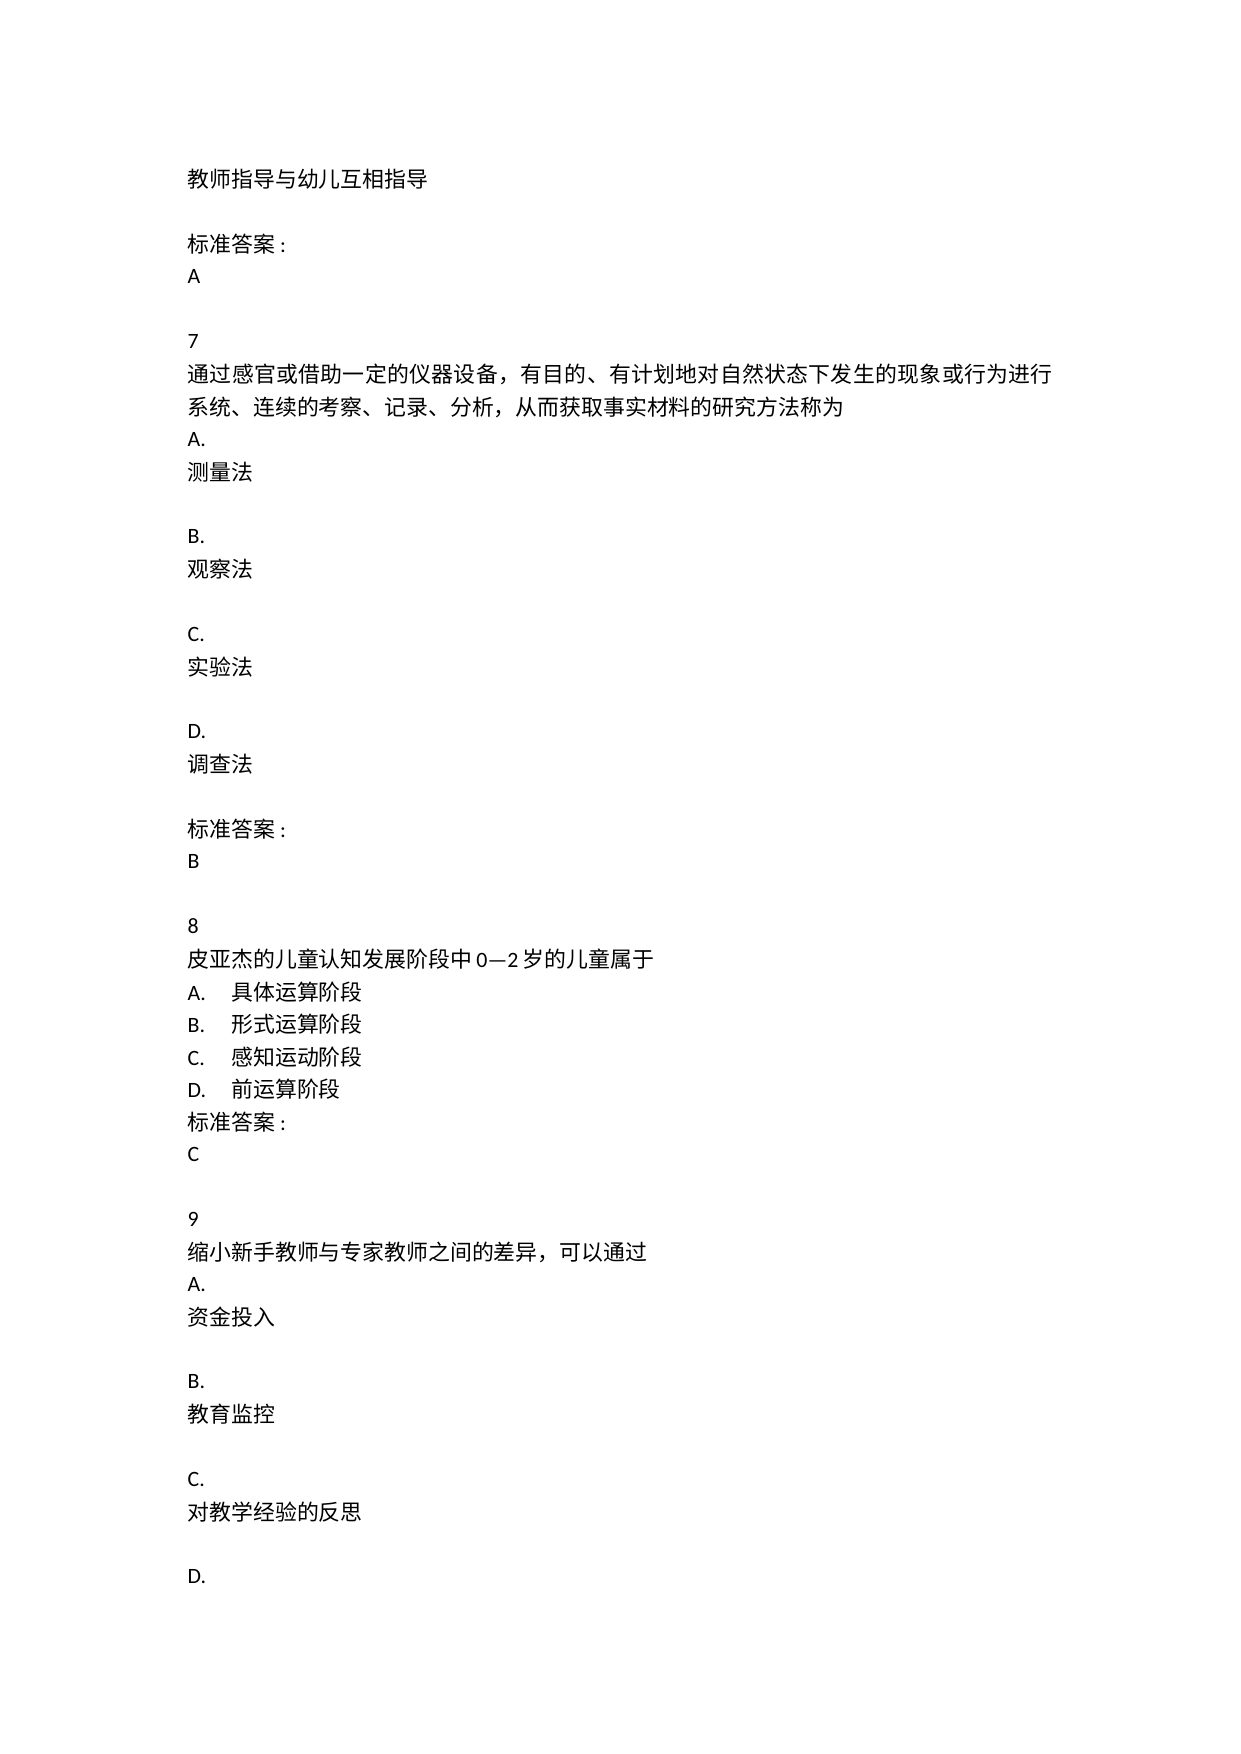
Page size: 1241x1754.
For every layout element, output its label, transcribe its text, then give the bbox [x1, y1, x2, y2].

text C [187, 1137, 1053, 1169]
text 资金投入 [187, 1299, 1053, 1332]
text 8 [187, 909, 1053, 942]
text A. [187, 422, 1053, 454]
text 7 [187, 324, 1053, 357]
text C. [187, 1462, 1053, 1494]
text C. [187, 617, 1053, 649]
text 标准答案 : [187, 812, 1053, 844]
text 缩小新手教师与专家教师之间的差异，可以通过 [187, 1234, 1053, 1267]
text 标准答案 : [187, 227, 1053, 259]
text A. 具体运算阶段 [187, 974, 1053, 1007]
text 观察法 [187, 552, 1053, 584]
text A. [187, 1267, 1053, 1299]
text 测量法 [187, 454, 1053, 487]
text 标准答案 : [187, 1104, 1053, 1137]
text D. 前运算阶段 [187, 1072, 1053, 1104]
text 教育监控 [187, 1397, 1053, 1429]
text A [187, 259, 1053, 292]
text 皮亚杰的儿童认知发展阶段中0—2岁的儿童属于 [187, 942, 1053, 974]
text 通过感官或借助一定的仪器设备，有目的、有计划地对自然状态下发生的现象或行为进行系统、连续的考察、记录、分析，从而获取事实材料的研究方法称为 [187, 357, 1053, 422]
text 调查法 [187, 747, 1053, 779]
text B. [187, 519, 1053, 552]
text 9 [187, 1202, 1053, 1234]
text B. 形式运算阶段 [187, 1007, 1053, 1039]
text 实验法 [187, 649, 1053, 682]
text D. [187, 1559, 1053, 1592]
text 对教学经验的反思 [187, 1494, 1053, 1527]
text B. [187, 1364, 1053, 1397]
text 教师指导与幼儿互相指导 [187, 162, 1053, 194]
text B [187, 844, 1053, 877]
text C. 感知运动阶段 [187, 1039, 1053, 1072]
text D. [187, 714, 1053, 747]
